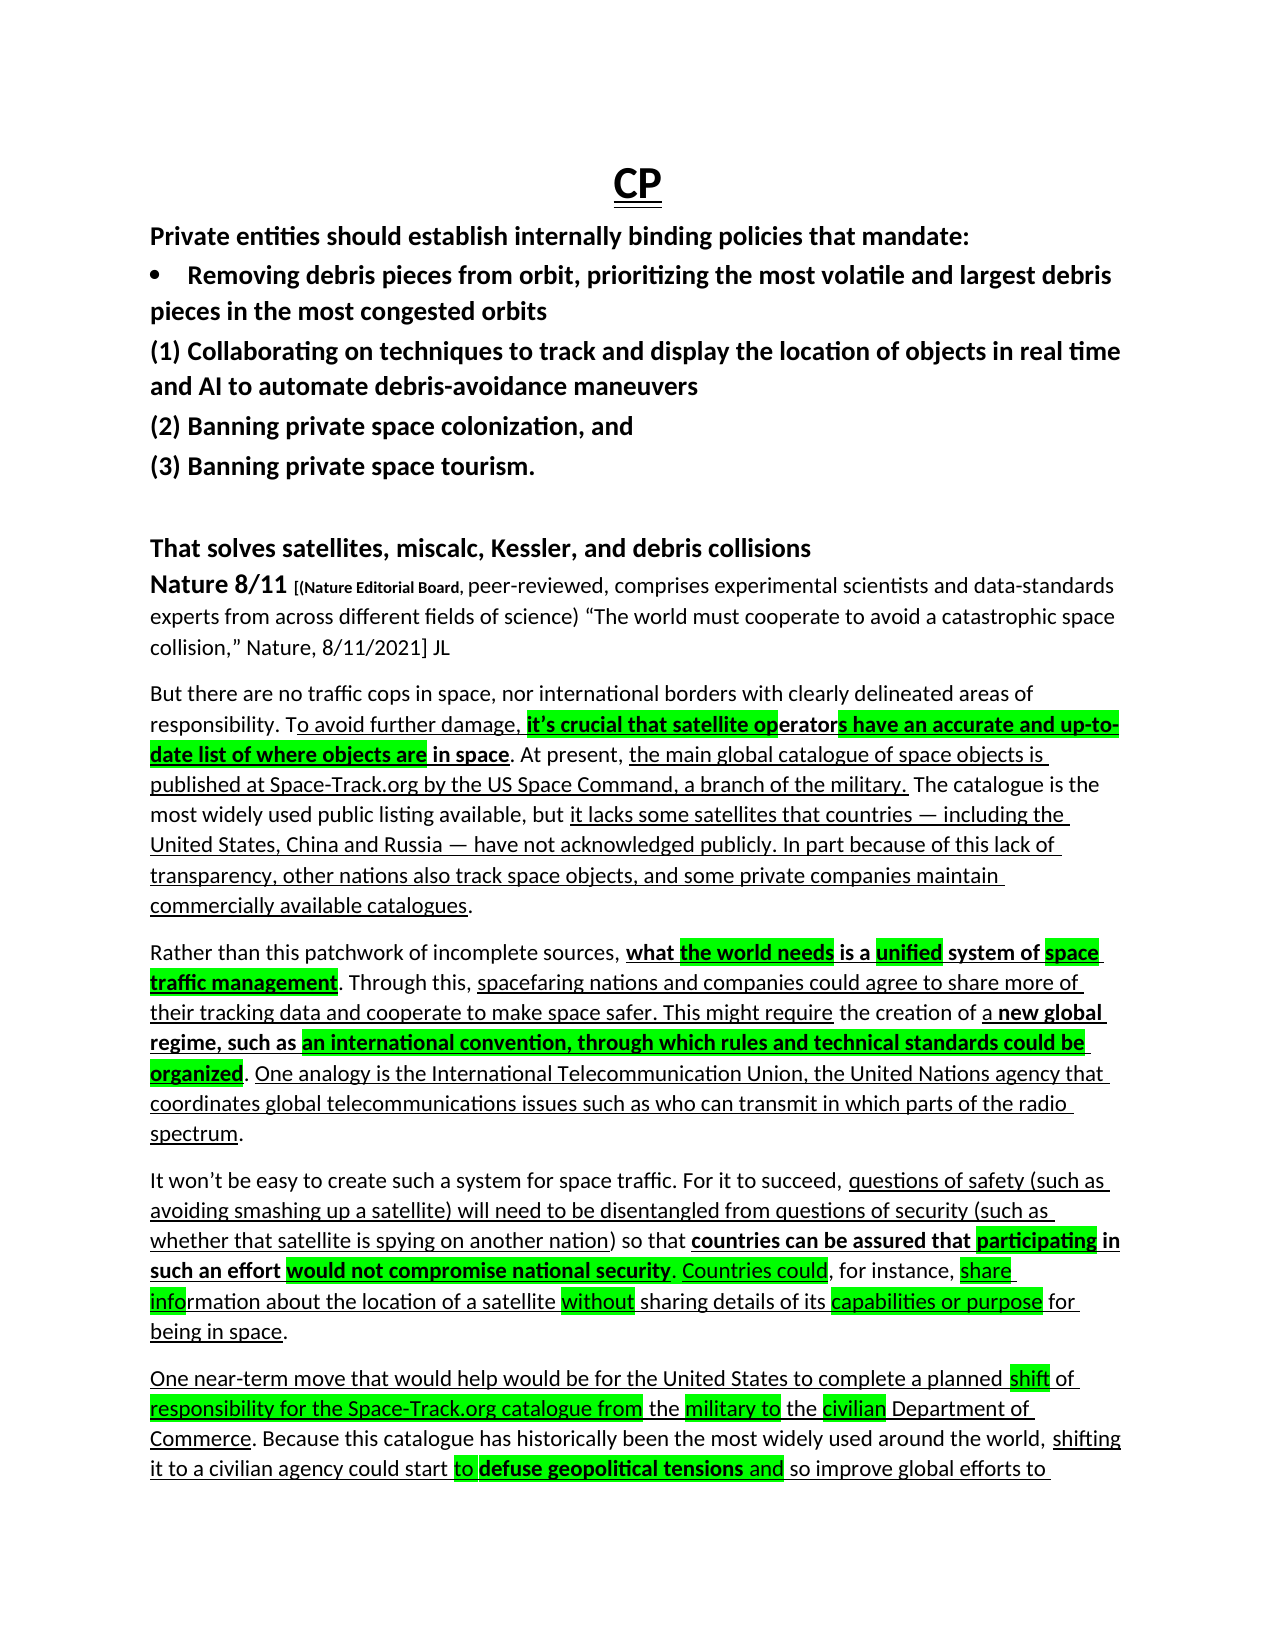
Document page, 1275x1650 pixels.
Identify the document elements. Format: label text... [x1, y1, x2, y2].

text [150, 1364, 1125, 1482]
text It won’t be easy to create such a system for space traffic. For it to succeed, questions of safety (such as avoiding smashing up a satellite) will need to be disentangled from questions of security (such as whether that satellite is spying on another nation) so that countries can be assured that participating in such an effort would not compromise national security. Countries could, for instance, share information about the location of a satellite without sharing details of its capabilities or purpose for being in space. [150, 1166, 1125, 1345]
subtitle Banning private space colonization, and [150, 409, 1125, 442]
text But there are no traffic cops in space, nor international borders with clearly delineated areas of responsibility. To avoid further damage, it’s crucial that satellite operators have an accurate and up-to-date list of where objects are in space. At present, the main global catalogue of space objects is published at Space-Track.org by the US Space Command, a branch of the military. The catalogue is the most widely used public listing available, but it lacks some satellites that countries — including the United States, China and Russia — have not acknowledged publicly. In part because of this lack of transparency, other nations also track space objects, and some private companies maintain commercially available catalogues. [150, 679, 1125, 919]
subtitle Private entities should establish internally binding policies that mandate: [150, 219, 1125, 252]
text Nature 8/11 [(Nature Editorial Board, peer-reviewed, comprises experimental scientists and data-standards experts from across different fields of science) “The world must cooperate to avoid a catastrophic space collision,” Nature, 8/11/2021] JL [150, 567, 1125, 661]
subtitle CP [150, 154, 1125, 210]
subtitle That solves satellites, miscalc, Kessler, and debris collisions [150, 532, 1125, 564]
subtitle Removing debris pieces from orbit, prioritizing the most volatile and largest debris pieces in the most congested orbits [150, 258, 1125, 327]
subtitle Banning private space tourism. [150, 449, 1125, 482]
text Rather than this patchwork of incomplete sources, what the world needs is a unified system of space traffic management. Through this, spacefaring nations and companies could agree to share more of their tracking data and cooperate to make space safer. This might require the creation of a new global regime, such as an international convention, through which rules and technical standards could be organized. One analogy is the International Telecommunication Union, the United Nations agency that coordinates global telecommunications issues such as who can transmit in which parts of the radio spectrum. [150, 938, 1125, 1147]
subtitle Collaborating on techniques to track and display the location of objects in real time and AI to automate debris-avoidance maneuvers [150, 334, 1125, 402]
